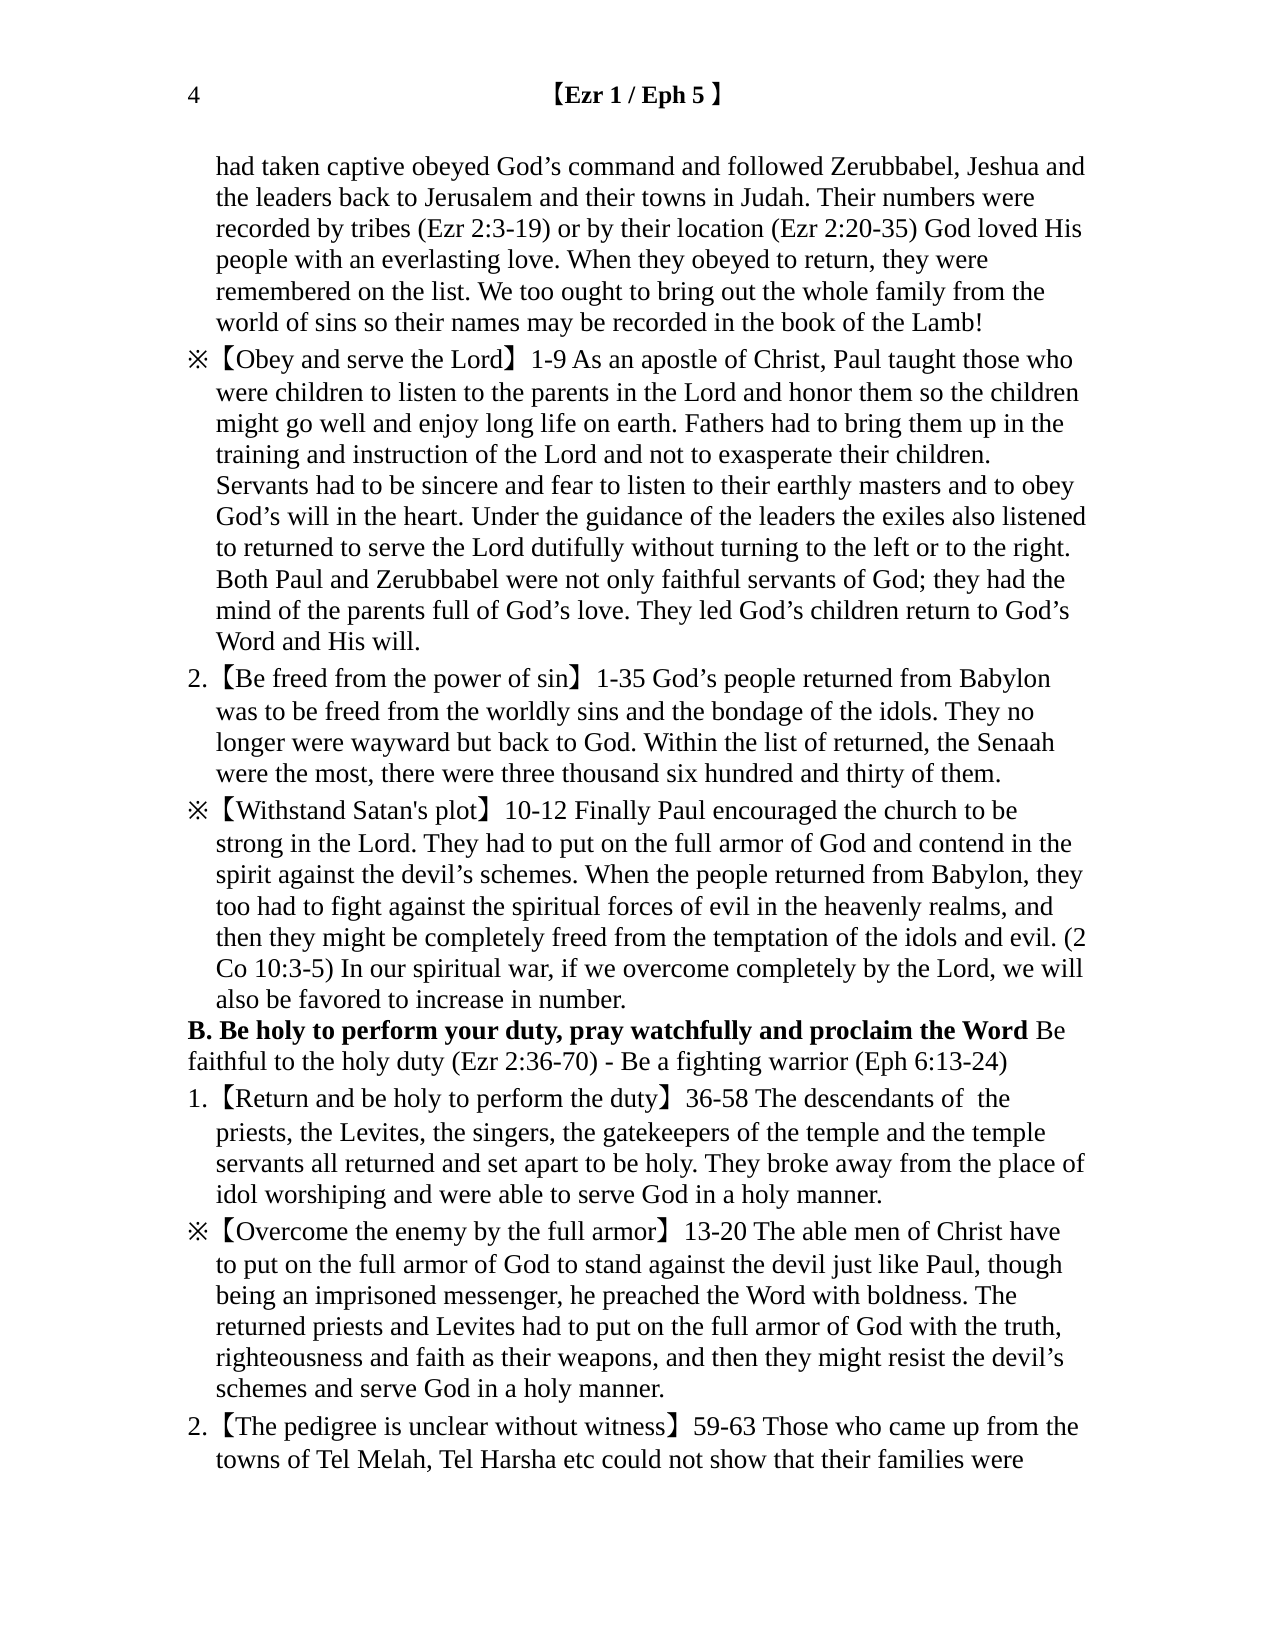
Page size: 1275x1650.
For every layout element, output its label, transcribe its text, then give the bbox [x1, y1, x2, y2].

text ※【Withstand Satan's plot】10-12 Finally Paul encouraged the church to be strong in the Lord. They had to put on the full armor of God and contend in the spirit against the devil’s schemes. When the people returned from Babylon, they too had to fight against the spiritual forces of evil in the heavenly realms, and then they might be completely freed from the temptation of the idols and evil. (2 Co 10:3-5) In our spiritual war, if we overcome completely by the Lord, we will also be favored to increase in number. [187, 788, 1087, 1014]
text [187, 150, 1087, 337]
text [187, 1404, 1087, 1474]
text 1.【Return and be holy to perform the duty】36-58 The descendants of the priests, the Levites, the singers, the gatekeepers of the temple and the temple servants all returned and set apart to be holy. They broke away from the place of idol worshiping and were able to serve God in a holy manner. [187, 1077, 1087, 1209]
text B. Be holy to perform your duty, pray watchfully and proclaim the Word Be faithful to the holy duty (Ezr 2:36-70) - Be a fighting warrior (Eph 6:13-24) [187, 1014, 1087, 1077]
text ※【Obey and serve the Lord】1-9 As an apostle of Christ, Paul taught those who were children to listen to the parents in the Lord and honor them so the children might go well and enjoy long life on earth. Fathers had to bring them up in the training and instruction of the Lord and not to exasperate their children. Servants had to be sincere and fear to listen to their earthly masters and to obey God’s will in the heart. Under the guidance of the leaders the exiles also listened to returned to serve the Lord dutifully without turning to the left or to the right. Both Paul and Zerubbabel were not only faithful servants of God; they had the mind of the parents full of God’s love. They led God’s children return to God’s Word and His will. [187, 337, 1087, 656]
text ※【Overcome the enemy by the full armor】13-20 The able men of Christ have to put on the full armor of God to stand against the devil just like Paul, though being an imprisoned messenger, he preached the Word with boldness. The returned priests and Levites had to put on the full armor of God with the truth, righteousness and faith as their weapons, and then they might resist the devil’s schemes and serve God in a holy manner. [187, 1209, 1087, 1404]
text 2.【Be freed from the power of sin】1-35 God’s people returned from Babylon was to be freed from the worldly sins and the bondage of the idols. They no longer were wayward but back to God. Within the list of returned, the Senaah were the most, there were three thousand six hundred and thirty of them. [187, 656, 1087, 788]
